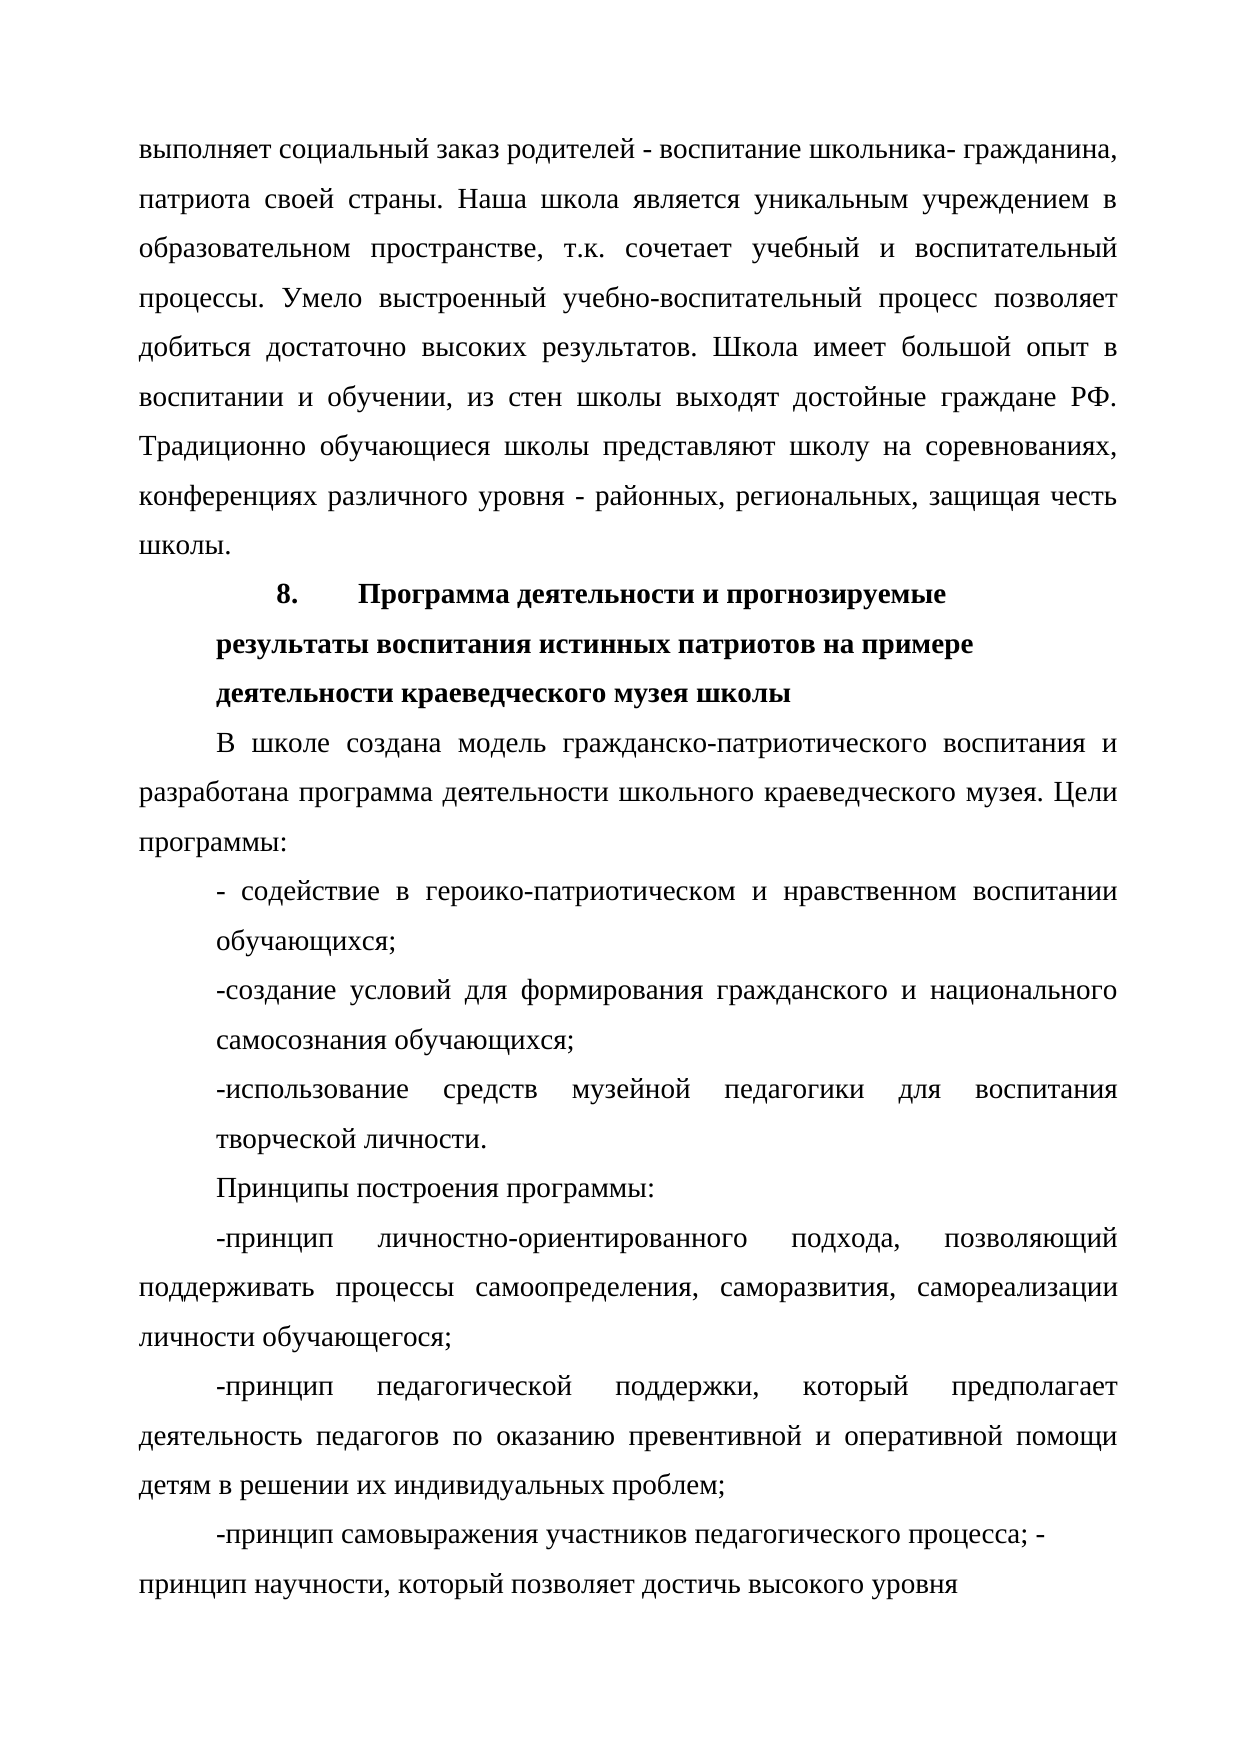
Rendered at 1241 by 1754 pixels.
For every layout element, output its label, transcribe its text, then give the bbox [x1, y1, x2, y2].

text Принципы построения программы: [139, 1158, 1121, 1207]
text -принцип личностно-ориентированного подхода, позволяющий поддерживать процессы самоопределения, саморазвития, самореализации личности обучающегося; [139, 1207, 1118, 1356]
list Программа деятельности и прогнозируемые результаты воспитания истинных патриотов на примере деятельности краеведческого музея школы [216, 564, 1058, 713]
text -принцип педагогической поддержки, который предполагает деятельность педагогов по оказанию превентивной и оперативной помощи детям в решении их индивидуальных проблем; [139, 1356, 1118, 1504]
text В школе создана модель гражданско-патриотического воспитания и разработана программа деятельности школьного краеведческого музея. Цели программы: [139, 713, 1118, 861]
list содействие в героико-патриотическом и нравственном воспитании обучающихся; [216, 861, 1118, 960]
text -использование средств музейной педагогики для воспитания творческой личности. [216, 1059, 1118, 1158]
text -создание условий для формирования гражданского и национального самосознания обучающихся; [216, 960, 1118, 1059]
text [139, 119, 1118, 564]
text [139, 1504, 1118, 1603]
